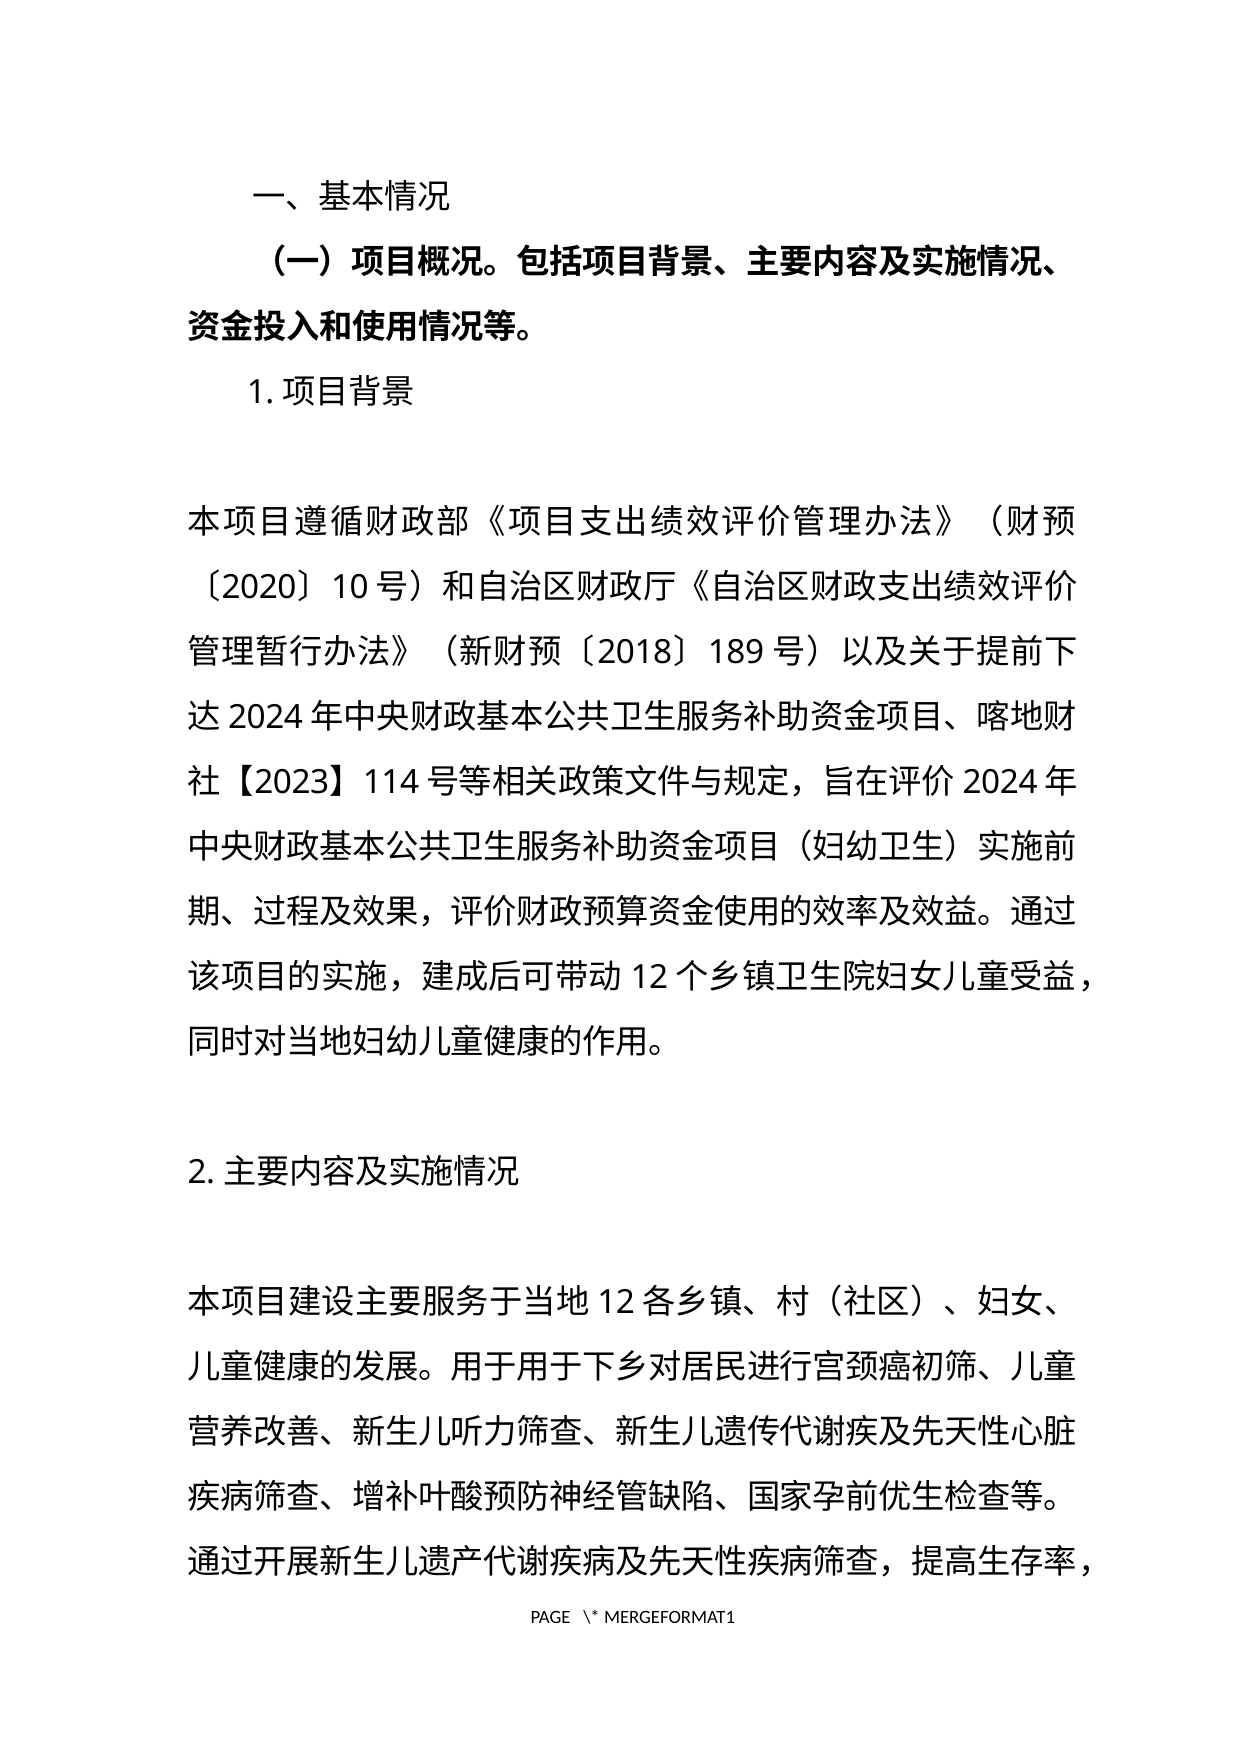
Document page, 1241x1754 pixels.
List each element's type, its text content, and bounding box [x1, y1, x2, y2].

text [187, 357, 1078, 1592]
text 一、基本情况 [187, 162, 1078, 227]
text （一）项目概况。包括项目背景、主要内容及实施情况、资金投入和使用情况等。 [187, 227, 1078, 357]
